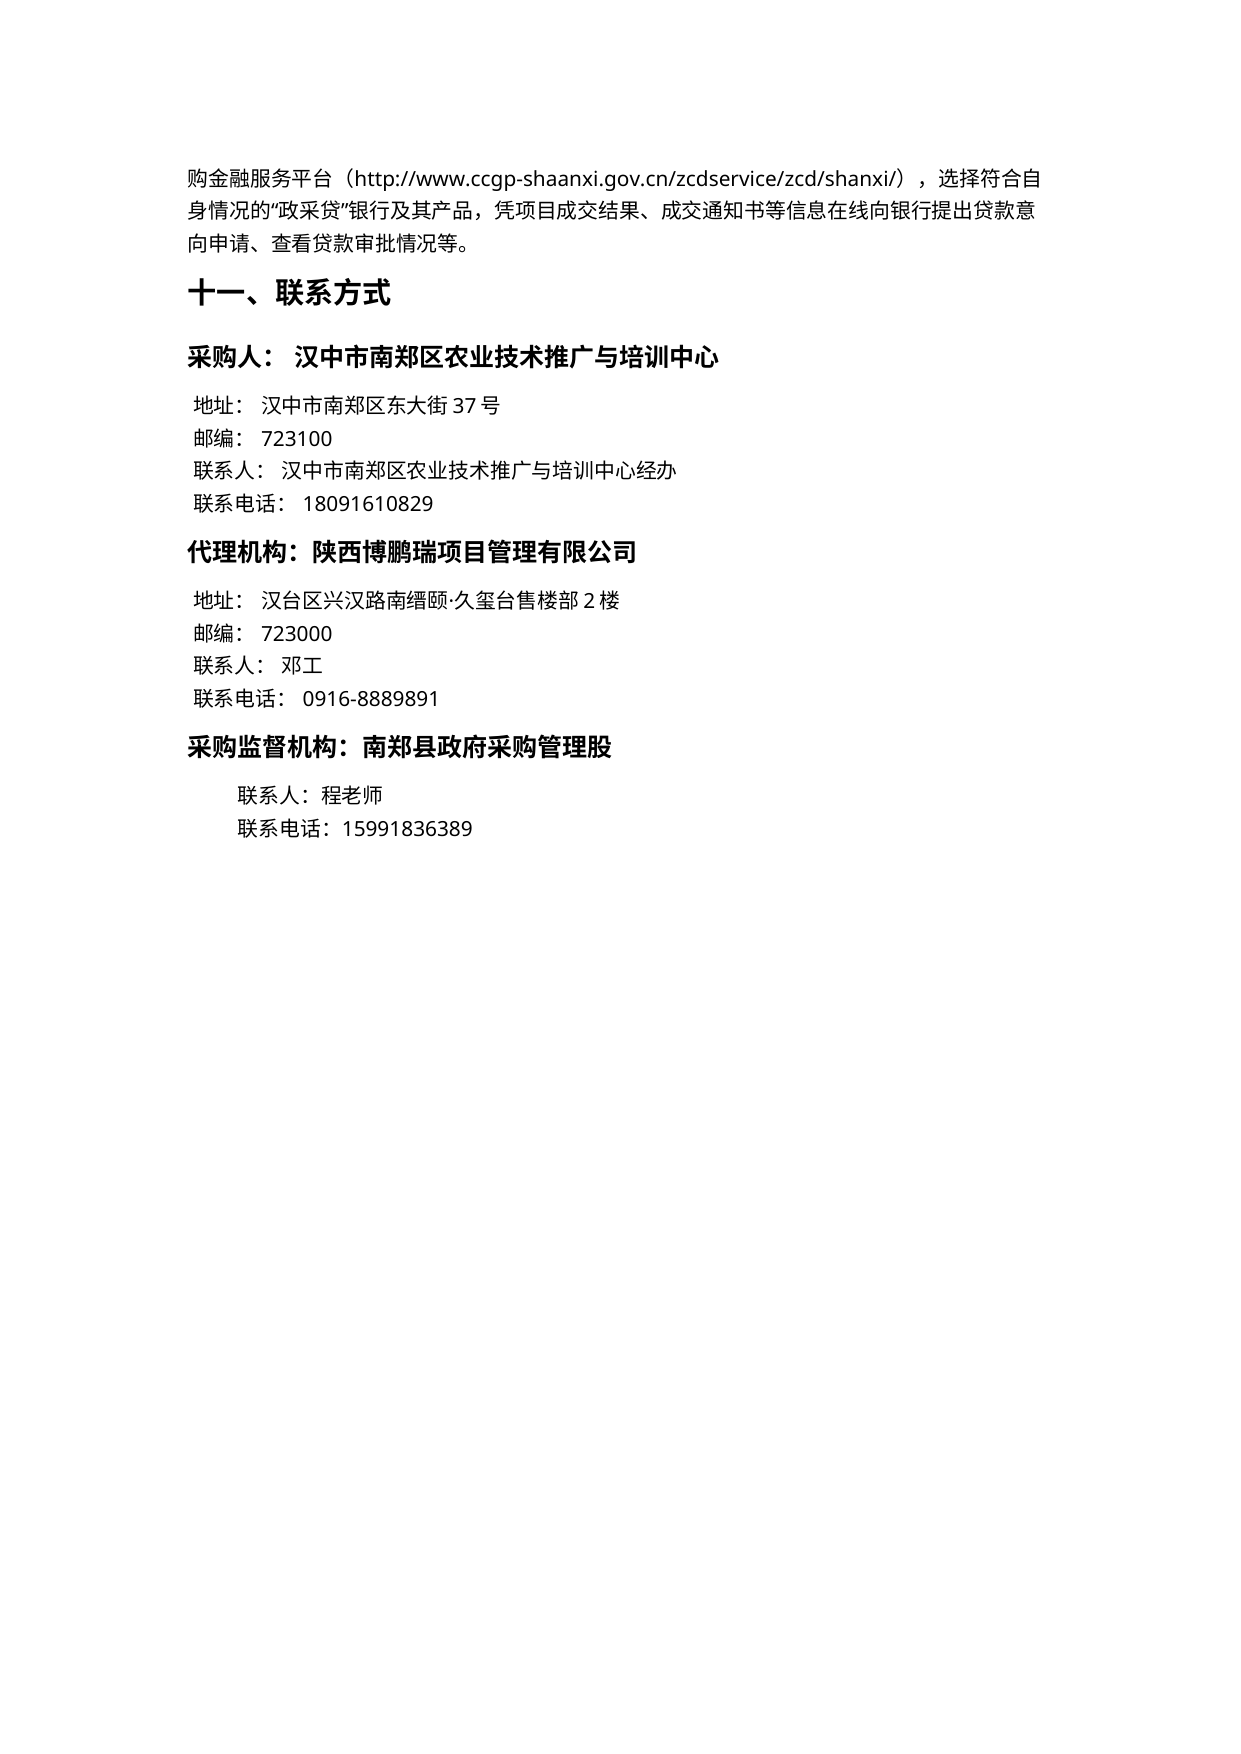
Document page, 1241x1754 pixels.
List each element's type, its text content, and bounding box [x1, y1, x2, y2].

text 邮编： 723100 [187, 422, 1053, 454]
text 联系电话：15991836389 [187, 812, 1053, 844]
text 邮编： 723000 [187, 617, 1053, 649]
text 联系人： 邓工 [187, 649, 1053, 682]
text 采购监督机构：南郑县政府采购管理股 [187, 714, 1053, 779]
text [187, 162, 1053, 259]
text 十一、联系方式 [187, 259, 1053, 324]
text 联系人：程老师 [187, 779, 1053, 812]
text 联系人： 汉中市南郑区农业技术推广与培训中心经办 [187, 454, 1053, 487]
text 地址： 汉中市南郑区东大街37号 [187, 389, 1053, 422]
text 地址： 汉台区兴汉路南缙颐·久玺台售楼部2楼 [187, 584, 1053, 617]
text 代理机构：陕西博鹏瑞项目管理有限公司 [187, 519, 1053, 584]
text 采购人： 汉中市南郑区农业技术推广与培训中心 [187, 324, 1053, 389]
text 联系电话： 18091610829 [187, 487, 1053, 519]
text 联系电话： 0916-8889891 [187, 682, 1053, 714]
